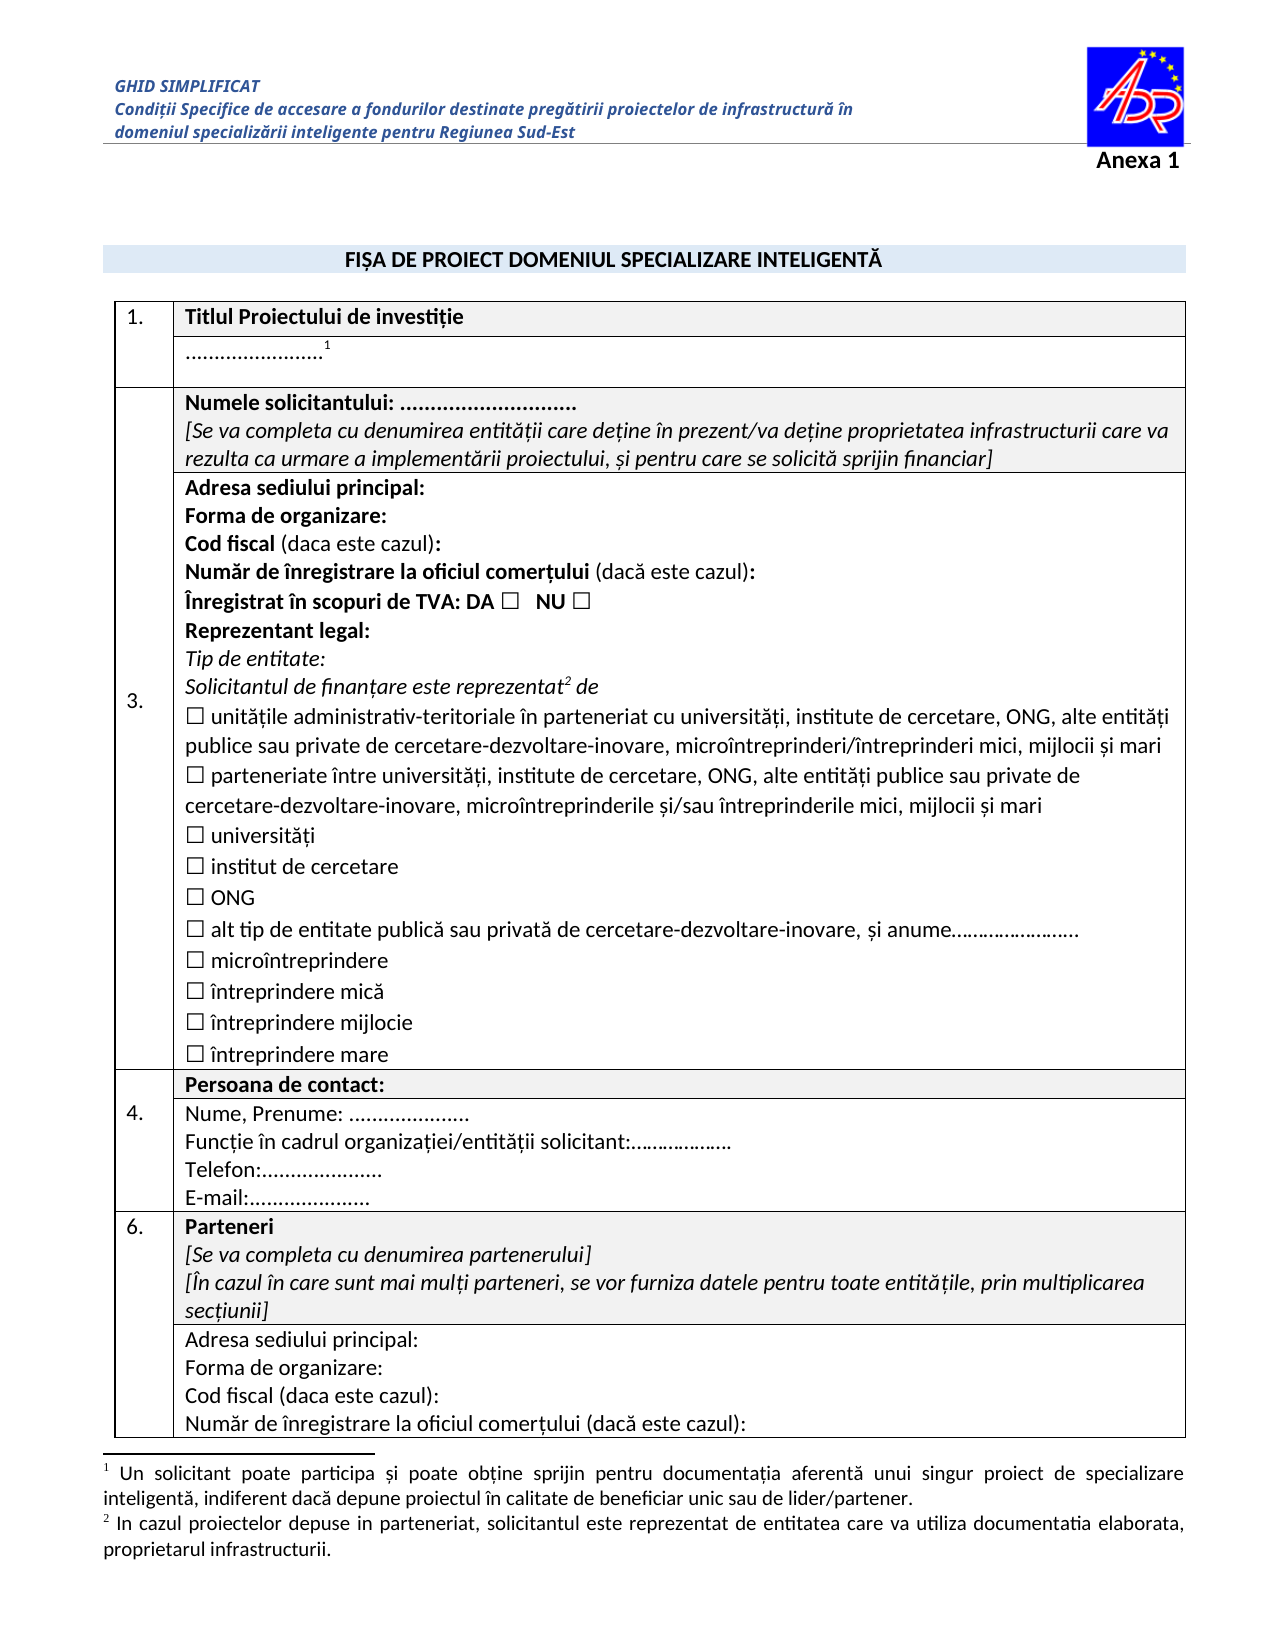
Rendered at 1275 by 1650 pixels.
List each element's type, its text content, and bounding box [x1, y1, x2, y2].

table_header [116, 302, 173, 387]
table_cell [116, 1070, 173, 1211]
table_cell [116, 1212, 173, 1437]
table_header Titlul Proiectului de investiție [174, 302, 1185, 336]
text FIŞA DE PROIECT Domeniul Specializare Inteligentă [103, 245, 1186, 273]
table_cell [116, 388, 173, 1069]
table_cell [174, 1325, 1185, 1437]
table_cell Adresa sediului principal: Forma de organizare: Cod fiscal (daca este cazul): Număr de înregistrare la oficiul comerţului (dacă este cazul): Înregistrat în scopuri de TVA: DA ☐ NU ☐ Reprezentant legal: Tip de entitate: Solicitantul de finanțare este reprezentat de unitățile administrativ-teritoriale în parteneriat cu universități, institute de cercetare, ONG, alte entități publice sau private de cercetare-dezvoltare-inovare, microîntreprinderi/întreprinderi mici, mijlocii și mari parteneriate între universități, institute de cercetare, ONG, alte entități publice sau private de cercetare-dezvoltare-inovare, microîntreprinderile și/sau întreprinderile mici, mijlocii și mari universități institut de cercetare ONG alt tip de entitate publică sau privată de cercetare-dezvoltare-inovare, şi anume…………………... microîntreprindere întreprindere mică întreprindere mijlocie întreprindere mare [174, 473, 1185, 1069]
table_cell ........................ [174, 337, 1185, 387]
table_cell Numele solicitantului: ............................. [Se va completa cu denumirea entităţii care deţine în prezent/va deţine proprietatea infrastructurii care va rezulta ca urmare a implementării proiectului, şi pentru care se solicită sprijin financiar] [174, 388, 1185, 472]
table_cell Nume, Prenume: ..................... Funcţie în cadrul organizaţiei/entităţii solicitant:………………. Telefon:..................... E-mail:..................... [174, 1099, 1185, 1211]
table_cell Parteneri [Se va completa cu denumirea partenerului] [În cazul în care sunt mai mulți parteneri, se vor furniza datele pentru toate entitățile, prin multiplicarea secţiunii] [174, 1212, 1185, 1324]
table_cell Persoana de contact: [174, 1070, 1185, 1098]
